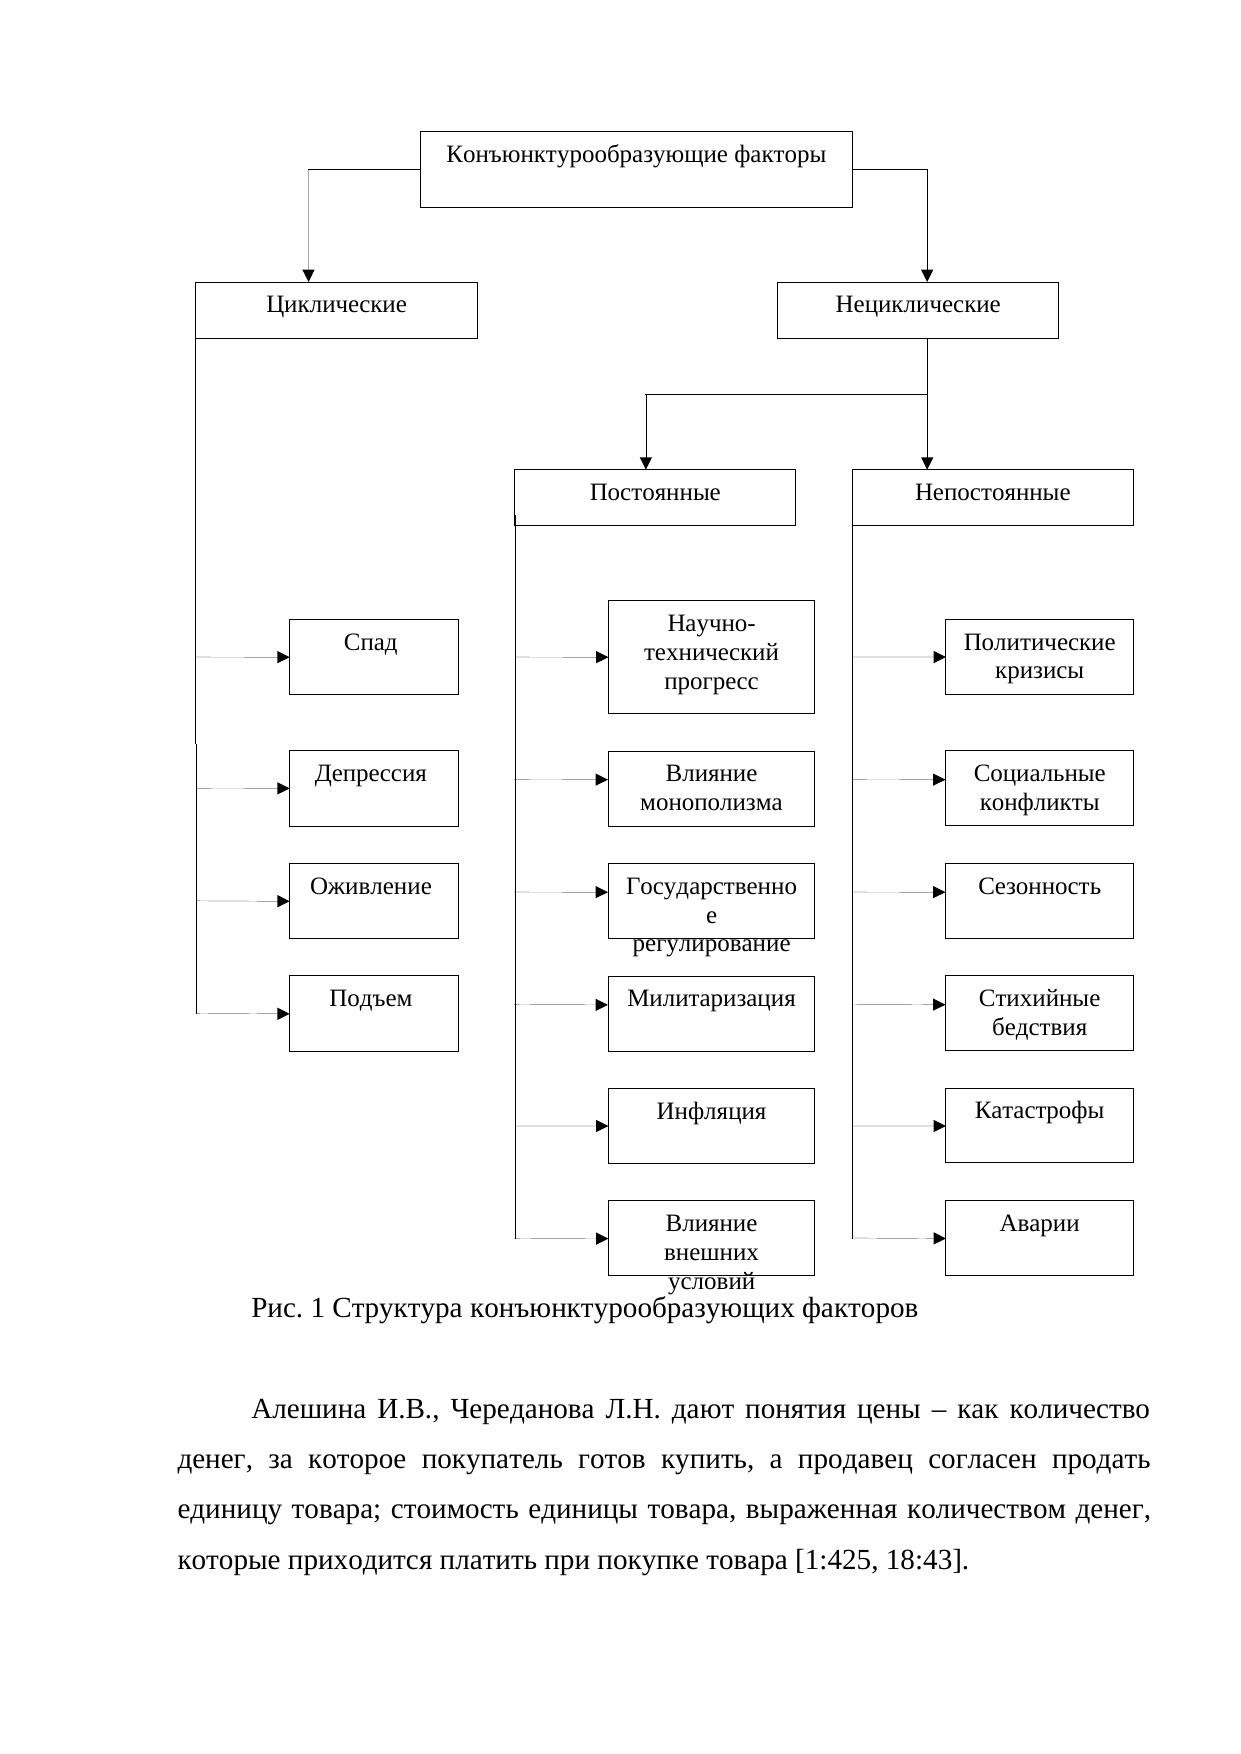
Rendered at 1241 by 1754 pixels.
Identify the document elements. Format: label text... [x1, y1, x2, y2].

text Рис. 1 Структура конъюнктурообразующих факторов [177, 1290, 1152, 1324]
text Алешина И.В., Череданова Л.Н. дают понятия цены – как количество денег, за которое покупатель готов купить, а продавец согласен продать единицу товара; стоимость единицы товара, выраженная количеством денег, которые приходится платить при покупке товара [1:425, 18:43]. [177, 1391, 1152, 1575]
